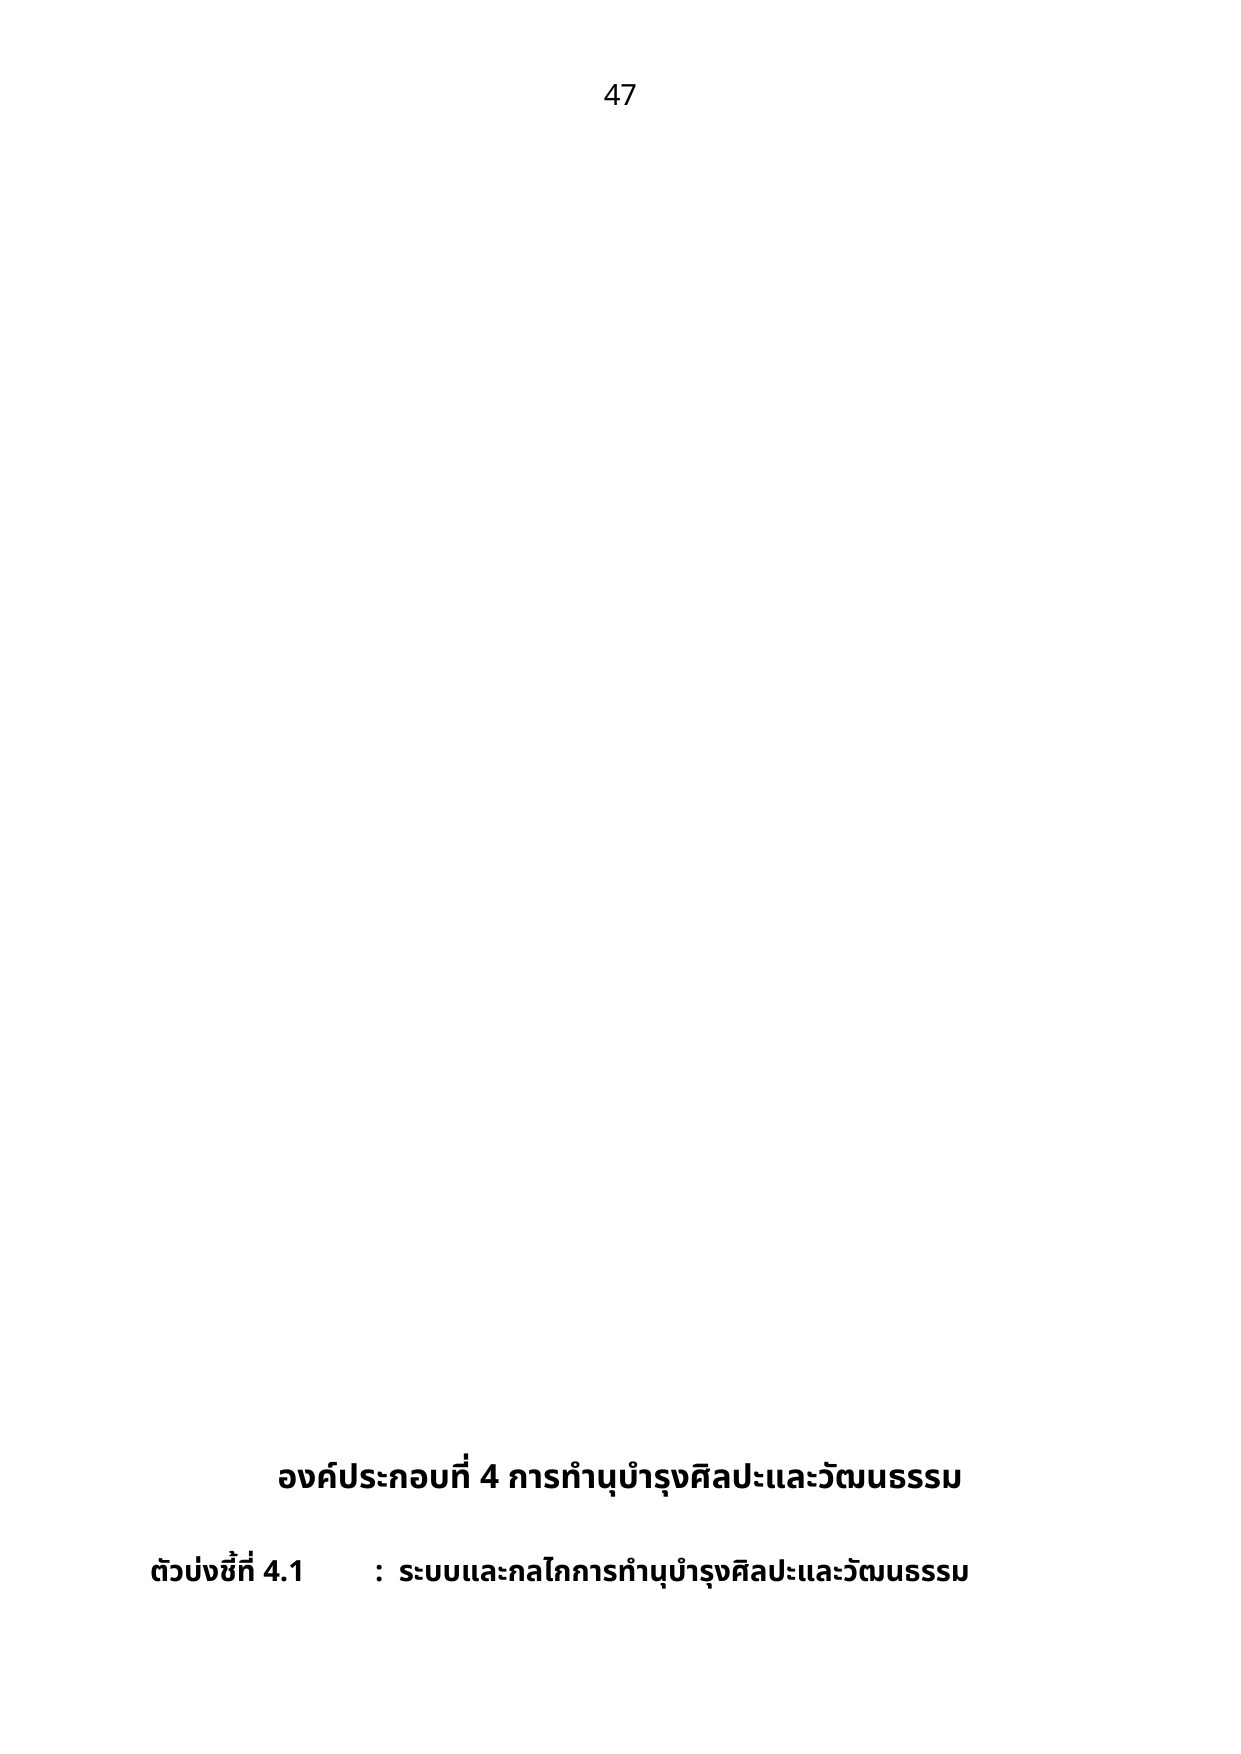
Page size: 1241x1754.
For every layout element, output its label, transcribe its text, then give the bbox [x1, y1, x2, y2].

text องค์ประกอบที่ 4 การทำนุบำรุงศิลปะและวัฒนธรรม [150, 1453, 1090, 1504]
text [150, 1504, 1090, 1594]
